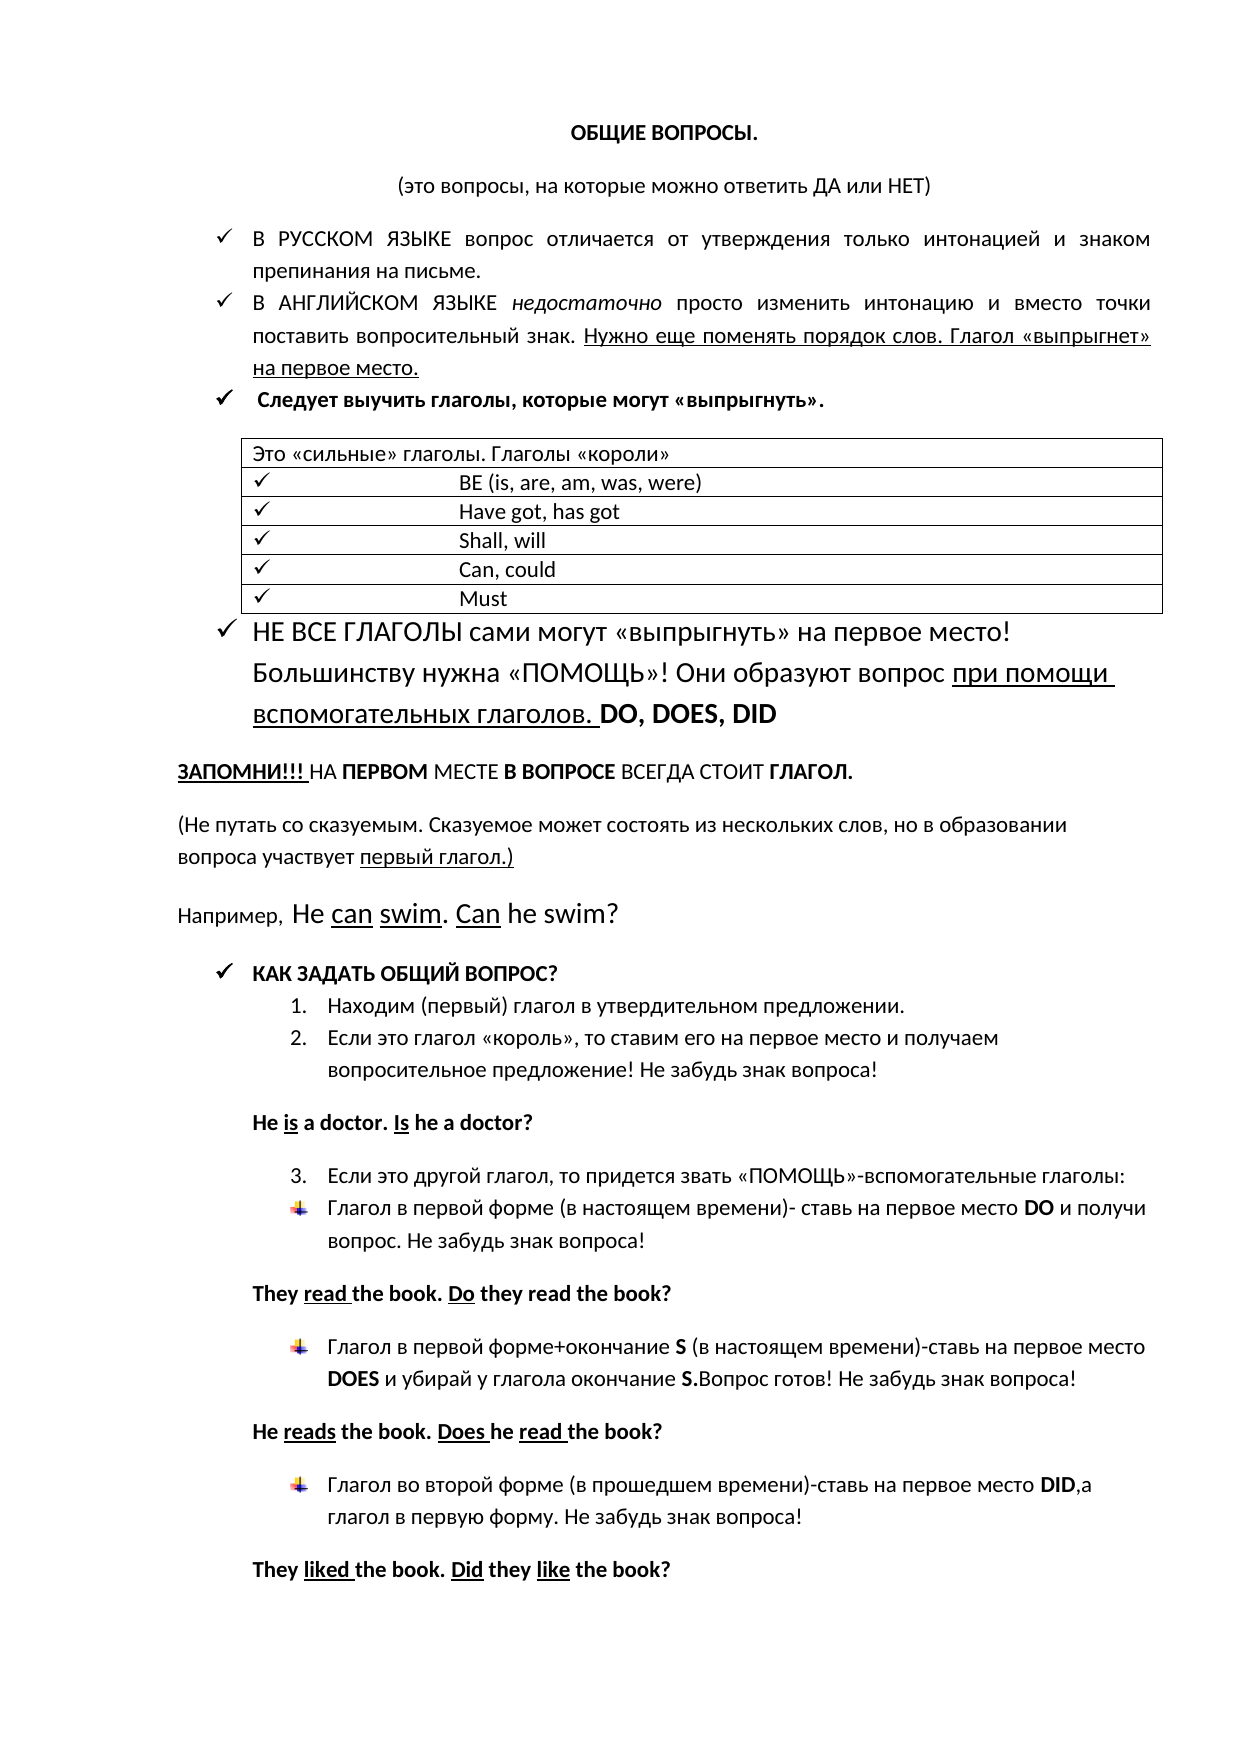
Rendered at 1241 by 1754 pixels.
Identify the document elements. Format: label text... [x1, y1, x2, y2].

text Например, He can swim. Can he swim? [177, 895, 1152, 931]
text They liked the book. Did they like the book? [252, 1555, 1152, 1583]
list Находим (первый) глагол в утвердительном предложении. [290, 991, 1152, 1019]
text (это вопросы, на которые можно ответить ДА или НЕТ) [177, 171, 1152, 199]
picture [290, 1337, 308, 1355]
table_cell Have got, has got [242, 497, 1162, 525]
text They read the book. Do they read the book? [252, 1279, 1152, 1307]
list Глагол в первой форме (в настоящем времени)- ставь на первое место DO и получи вопрос. Не забудь знак вопроса! [290, 1193, 1152, 1254]
text He reads the book. Does he read the book? [252, 1417, 1152, 1445]
list В РУССКОМ ЯЗЫКЕ вопрос отличается от утверждения только интонацией и знаком препинания на письме. [215, 224, 1152, 284]
list Глагол в первой форме+окончание S (в настоящем времени)-ставь на первое место DOES и убирай у глагола окончание S.Вопрос готов! Не забудь знак вопроса! [290, 1332, 1152, 1392]
table_cell Must [242, 585, 1162, 612]
text He is a doctor. Is he a doctor? [252, 1108, 1152, 1136]
text ЗАПОМНИ!!! НА ПЕРВОМ МЕСТЕ В ВОПРОСЕ ВСЕГДА СТОИТ ГЛАГОЛ. [177, 757, 1152, 785]
picture [290, 1199, 308, 1216]
picture [290, 1475, 308, 1493]
table_header Это «сильные» глаголы. Глаголы «короли» [242, 439, 1162, 467]
text (Не путать со сказуемым. Сказуемое может состоять из нескольких слов, но в образовании вопроса участвует первый глагол.) [177, 810, 1152, 870]
list Если это глагол «король», то ставим его на первое место и получаем вопросительное предложение! Не забудь знак вопроса! [290, 1023, 1152, 1083]
text ОБЩИЕ ВОПРОСЫ. [177, 118, 1152, 146]
list КАК ЗАДАТЬ ОБЩИЙ ВОПРОС? [215, 959, 1152, 987]
list Глагол во второй форме (в прошедшем времени)-ставь на первое место DID,а глагол в первую форму. Не забудь знак вопроса! [290, 1470, 1152, 1530]
list Следует выучить глаголы, которые могут «выпрыгнуть». [215, 385, 1152, 413]
list В АНГЛИЙСКОМ ЯЗЫКЕ недостаточно просто изменить интонацию и вместо точки поставить вопросительный знак. Нужно еще поменять порядок слов. Глагол «выпрыгнет» на первое место. [215, 288, 1152, 381]
table_cell Shall, will [242, 526, 1162, 554]
table_cell Can, could [242, 555, 1162, 583]
table_cell BE (is, are, am, was, were) [242, 468, 1162, 496]
list Если это другой глагол, то придется звать «ПОМОЩЬ»-вспомогательные глаголы: [290, 1161, 1152, 1189]
list НЕ ВСЕ ГЛАГОЛЫ сами могут «выпрыгнуть» на первое место! Большинству нужна «ПОМОЩЬ»! Они образуют вопрос при помощи вспомогательных глаголов. DO, DOES, DID [215, 613, 1152, 731]
